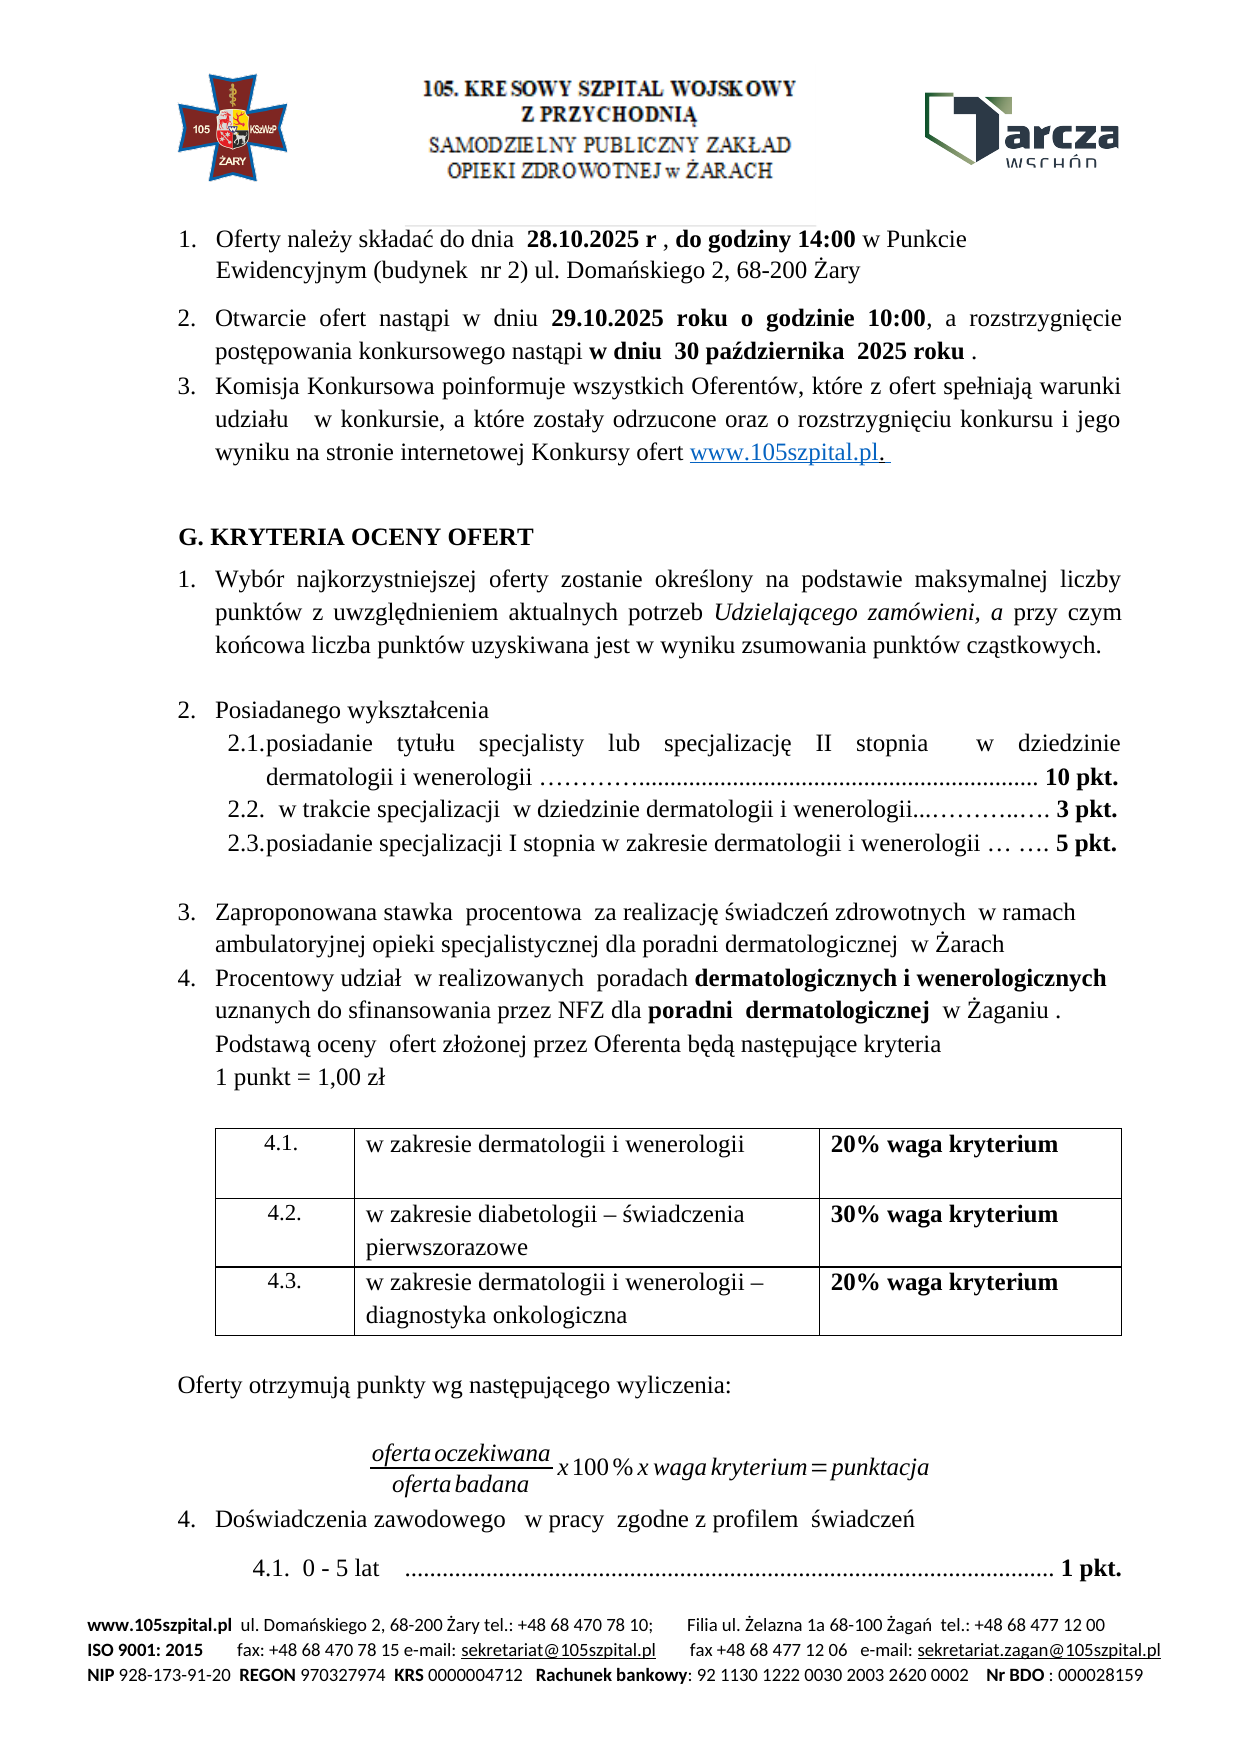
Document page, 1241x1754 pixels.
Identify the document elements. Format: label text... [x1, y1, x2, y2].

table_header 4.1. [216, 1129, 354, 1198]
table_cell 20% waga kryterium [820, 1268, 1121, 1334]
table_header 20% waga kryterium [820, 1129, 1121, 1198]
table_cell 4.2. [216, 1199, 354, 1266]
list Procentowy udział w realizowanych poradach dermatologicznych i wenerologicznych uznanych do sfinansowania przez NFZ dla poradni dermatologicznej w Żaganiu . Podstawą oceny ofert złożonej przez Oferenta będą następujące kryteria [177, 963, 1122, 1057]
text Oferty otrzymują punkty wg następującego wyliczenia: [177, 1370, 1122, 1399]
list posiadanie tytułu specjalisty lub specjalizację II stopnia w dziedzinie dermatologii i wenerologii …………................................................................ 10 pkt. [227, 728, 1122, 790]
picture [924, 92, 1119, 168]
list Posiadanego wykształcenia [177, 696, 1122, 724]
list w trakcie specjalizacji w dziedzinie dermatologii i wenerologii...………..…. 3 pkt. [227, 794, 1122, 823]
list Oferty należy składać do dnia 28.10.2025 r , do godziny 14:00 w Punkcie Ewidencyjnym (budynek nr 2) ul. Domańskiego 2, 68-200 Żary [178, 224, 1122, 284]
list 1 punkt = 1,00 zł [215, 1062, 1122, 1090]
picture [404, 64, 818, 224]
list Komisja Konkursowa poinformuje wszystkich Oferentów, które z ofert spełniają warunki udziału w konkursie, a które zostały odrzucone oraz o rozstrzygnięciu konkursu i jego wyniku na stronie internetowej Konkursy ofert www.105szpital.pl. [177, 371, 1122, 466]
text 4.1. 0 - 5 lat ........................................................................................................ 1 pkt. [252, 1553, 1122, 1582]
table_cell 30% waga kryterium [820, 1199, 1121, 1266]
list Doświadczenia zawodowego w pracy zgodne z profilem świadczeń [177, 1504, 1122, 1532]
list posiadanie specjalizacji I stopnia w zakresie dermatologii i wenerologii … …. 5 pkt. [227, 828, 1122, 856]
list Wybór najkorzystniejszej oferty zostanie określony na podstawie maksymalnej liczby punktów z uwzględnieniem aktualnych potrzeb Udzielającego zamówieni, a przy czym końcowa liczba punktów uzyskiwana jest w wyniku zsumowania punktów cząstkowych. [177, 564, 1122, 659]
picture [177, 73, 288, 182]
table_header w zakresie dermatologii i wenerologii [355, 1129, 819, 1198]
table_cell w zakresie diabetologii – świadczenia pierwszorazowe [355, 1199, 819, 1266]
list Zaproponowana stawka procentowa za realizację świadczeń zdrowotnych w ramach ambulatoryjnej opieki specjalistycznej dla poradni dermatologicznej w Żarach [177, 897, 1122, 958]
table_cell w zakresie dermatologii i wenerologii – diagnostyka onkologiczna [355, 1268, 819, 1334]
list Otwarcie ofert nastąpi w dniu 29.10.2025 roku o godzinie 10:00, a rozstrzygnięcie postępowania konkursowego nastąpi w dniu 30 października 2025 roku . [177, 303, 1122, 365]
text G. KRYTERIA OCENY OFERT [178, 522, 1122, 551]
table_cell 4.3. [216, 1268, 354, 1334]
